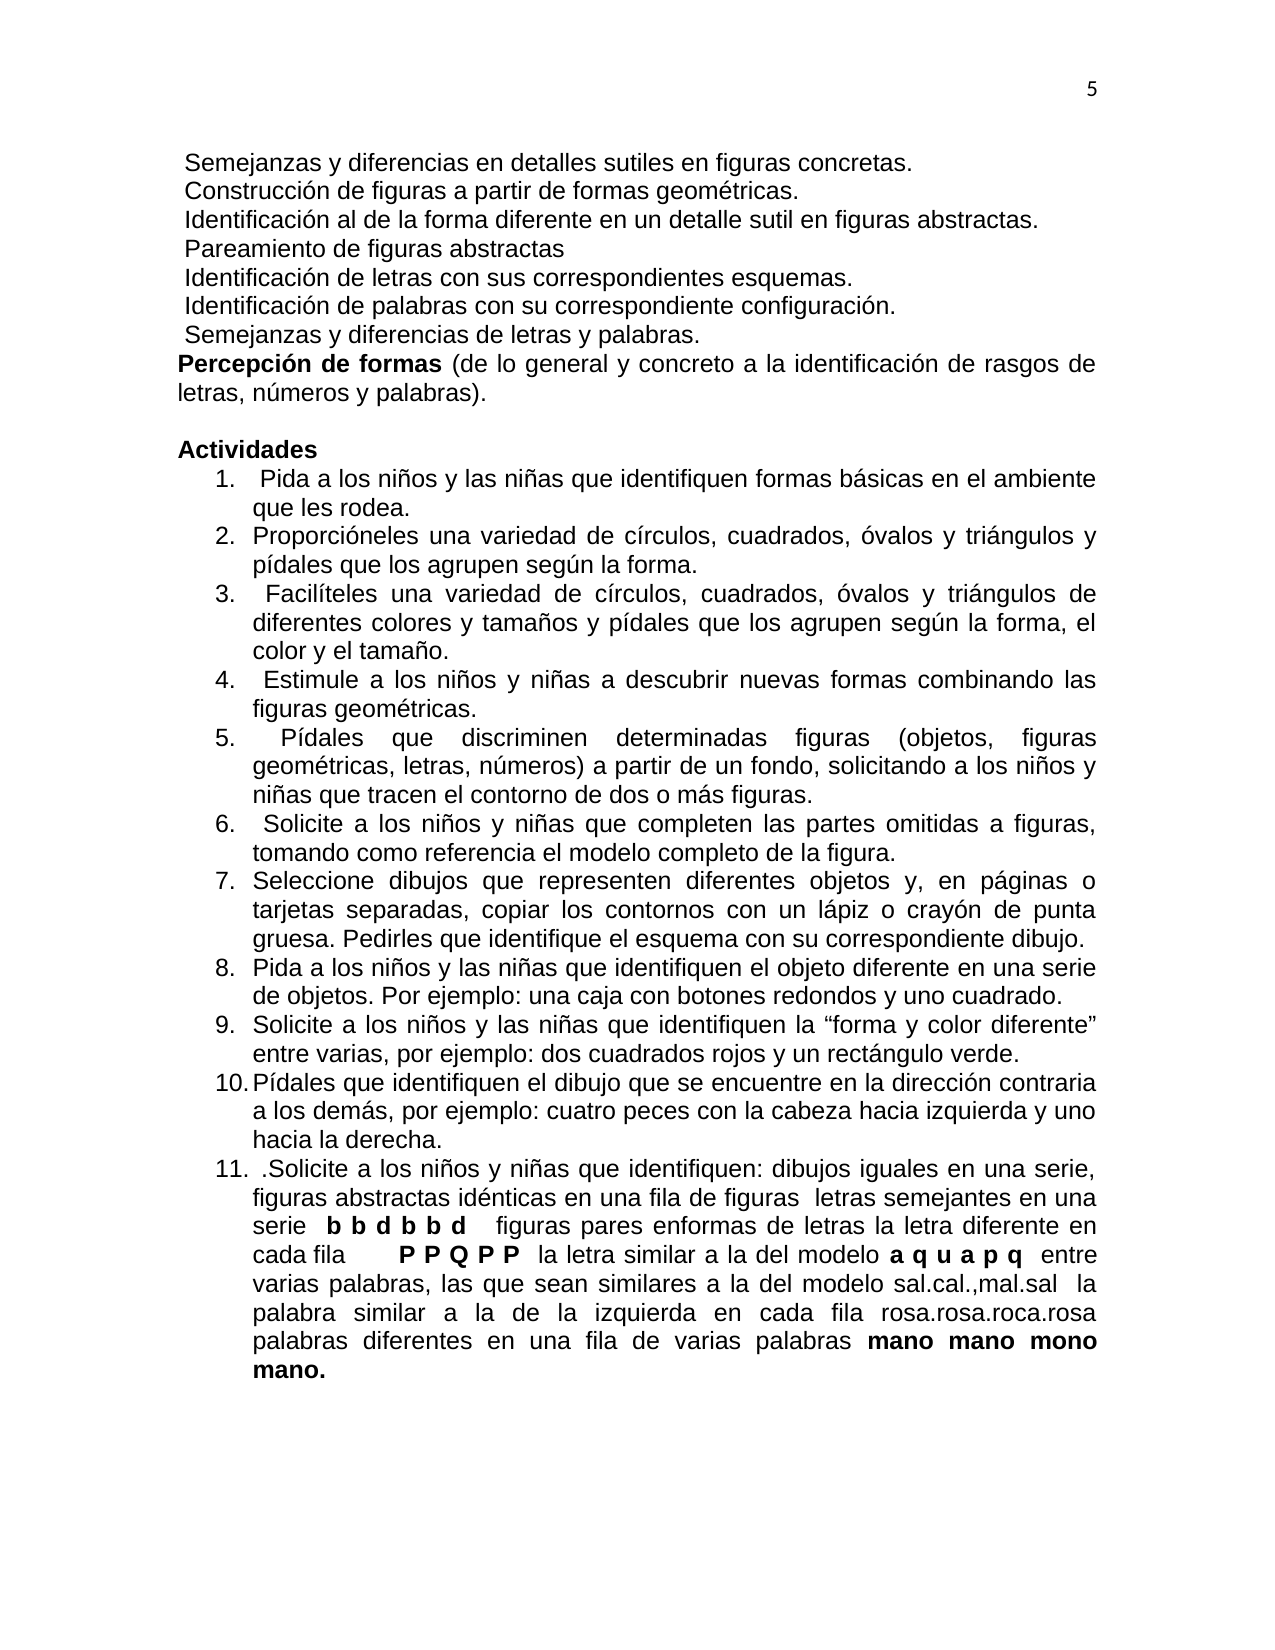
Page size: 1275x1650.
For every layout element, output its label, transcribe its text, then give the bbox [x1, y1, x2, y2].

list Pida a los niños y las niñas que identifiquen formas básicas en el ambiente que les rodea. [215, 464, 1098, 521]
text Percepción de formas (de lo general y concreto a la identificación de rasgos de letras, números y palabras). [177, 349, 1098, 406]
list Seleccione dibujos que representen diferentes objetos y, en páginas o tarjetas separadas, copiar los contornos con un lápiz o crayón de punta gruesa. Pedirles que identifique el esquema con su correspondiente dibujo. [215, 866, 1098, 953]
text Construcción de figuras a partir de formas geométricas. [177, 176, 1098, 205]
list .Solicite a los niños y niñas que identifiquen: dibujos iguales en una serie, figuras abstractas idénticas en una fila de figuras letras semejantes en una serie b b d b b d figuras pares enformas de letras la letra diferente en cada fila P P Q P P la letra similar a la del modelo a q u a p q entre varias palabras, las que sean similares a la del modelo sal.cal.,mal.sal la palabra similar a la de la izquierda en cada fila rosa.rosa.roca.rosa palabras diferentes en una fila de varias palabras mano mano mono mano. [215, 1154, 1098, 1384]
list Proporcióneles una variedad de círculos, cuadrados, óvalos y triángulos y pídales que los agrupen según la forma. [215, 521, 1098, 579]
list Facilíteles una variedad de círculos, cuadrados, óvalos y triángulos de diferentes colores y tamaños y pídales que los agrupen según la forma, el color y el tamaño. [215, 579, 1098, 665]
text Semejanzas y diferencias en detalles sutiles en figuras concretas. [177, 148, 1098, 176]
list Solicite a los niños y las niñas que identifiquen la “forma y color diferente” entre varias, por ejemplo: dos cuadrados rojos y un rectángulo verde. [215, 1010, 1098, 1068]
list Pida a los niños y las niñas que identifiquen el objeto diferente en una serie de objetos. Por ejemplo: una caja con botones redondos y uno cuadrado. [215, 953, 1098, 1010]
list Pídales que identifiquen el dibujo que se encuentre en la dirección contraria a los demás, por ejemplo: cuatro peces con la cabeza hacia izquierda y uno hacia la derecha. [215, 1068, 1098, 1154]
text Identificación al de la forma diferente en un detalle sutil en figuras abstractas. [177, 205, 1098, 234]
text Semejanzas y diferencias de letras y palabras. [177, 320, 1098, 349]
text Pareamiento de figuras abstractas [177, 234, 1098, 263]
list Solicite a los niños y niñas que completen las partes omitidas a figuras, tomando como referencia el modelo completo de la figura. [215, 809, 1098, 866]
text Identificación de palabras con su correspondiente configuración. [177, 291, 1098, 320]
text Actividades [177, 435, 1098, 464]
list Pídales que discriminen determinadas figuras (objetos, figuras geométricas, letras, números) a partir de un fondo, solicitando a los niños y niñas que tracen el contorno de dos o más figuras. [215, 723, 1098, 809]
text Identificación de letras con sus correspondientes esquemas. [177, 263, 1098, 291]
list Estimule a los niños y niñas a descubrir nuevas formas combinando las figuras geométricas. [215, 665, 1098, 723]
